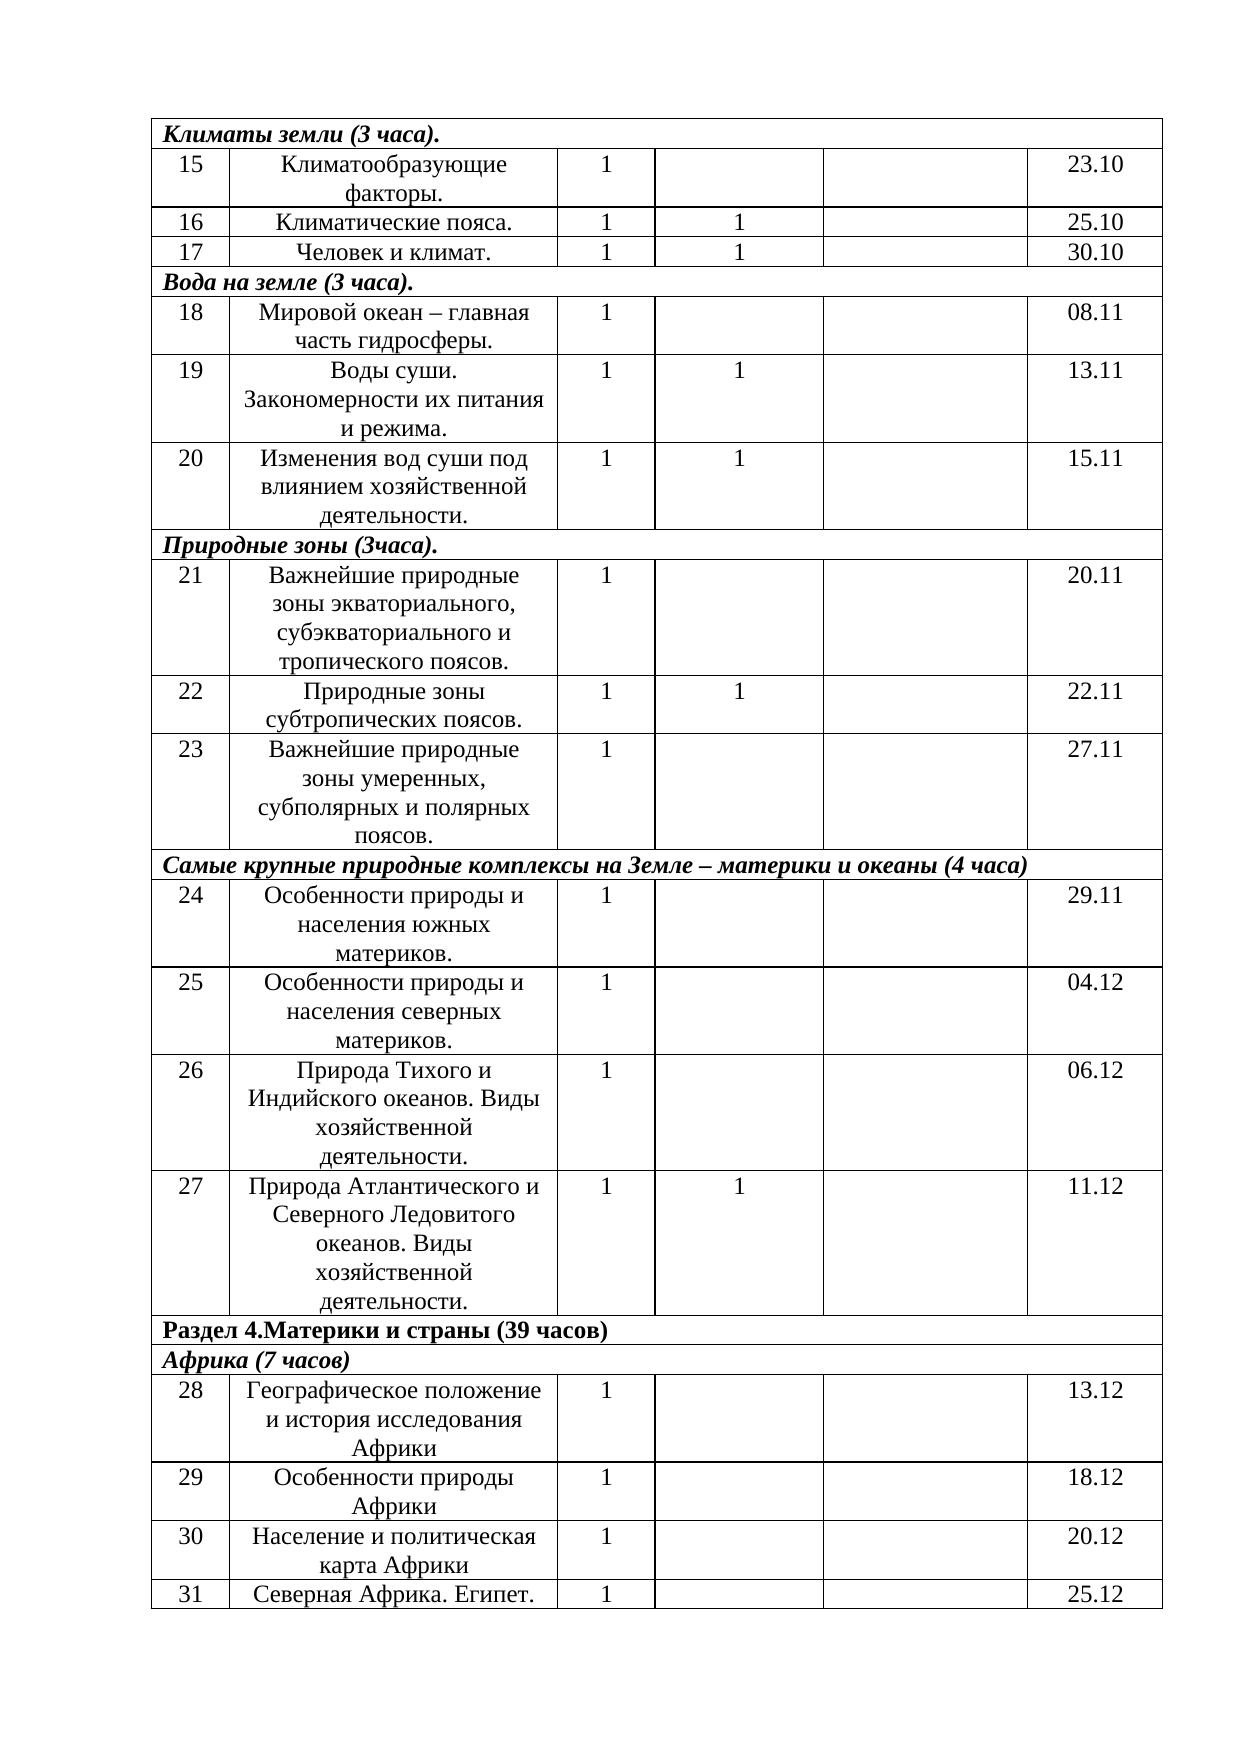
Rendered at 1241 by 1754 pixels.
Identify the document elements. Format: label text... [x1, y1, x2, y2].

table_cell 18 [152, 297, 229, 354]
table_cell Природа Тихого и Индийского океанов. Виды хозяйственной деятельности. [230, 1055, 557, 1170]
table_cell 29.11 [1028, 880, 1162, 966]
table_cell Самые крупные природные комплексы на Земле – материки и океаны (4 часа) [152, 850, 1162, 879]
table_cell 08.11 [1028, 297, 1162, 354]
table_cell Вода на земле (3 часа). [152, 267, 1162, 296]
table_cell [656, 1463, 823, 1520]
table_cell [824, 734, 1027, 849]
table_cell [656, 560, 823, 675]
table_cell 1 [656, 443, 823, 529]
table_cell 1 [558, 1055, 654, 1170]
table_cell 18.12 [1028, 1463, 1162, 1520]
table_cell 15.11 [1028, 443, 1162, 529]
table_cell [656, 1580, 823, 1608]
table_cell 23.10 [1028, 149, 1162, 206]
table_cell [824, 355, 1027, 442]
table_cell 06.12 [1028, 1055, 1162, 1170]
table_cell 17 [152, 237, 229, 266]
table_cell 20.11 [1028, 560, 1162, 675]
table_cell 1 [558, 355, 654, 442]
table_cell 25.12 [1028, 1580, 1162, 1608]
table_cell 1 [558, 1463, 654, 1520]
table_cell 19 [152, 355, 229, 442]
table_cell 24 [152, 880, 229, 966]
table_cell 15 [152, 149, 229, 206]
table_cell [656, 297, 823, 354]
table_cell Особенности природы и населения южных материков. [230, 880, 557, 966]
table_cell 1 [558, 443, 654, 529]
table_cell 31 [152, 1580, 229, 1608]
table_cell 28 [152, 1375, 229, 1461]
table_cell Воды суши. Закономерности их питания и режима. [230, 355, 557, 442]
table_cell 11.12 [1028, 1171, 1162, 1314]
table_cell [824, 237, 1027, 266]
table_cell 22.11 [1028, 676, 1162, 733]
table_cell 1 [558, 1171, 654, 1314]
table_cell Климаты земли (3 часа). [152, 119, 1162, 148]
table_cell Человек и климат. [230, 237, 557, 266]
table_cell 20.12 [1028, 1521, 1162, 1578]
table_cell 1 [558, 560, 654, 675]
table_cell 27.11 [1028, 734, 1162, 849]
table_cell Раздел 4.Материки и страны (39 часов) [152, 1316, 1162, 1344]
table_cell Особенности природы Африки [230, 1463, 557, 1520]
table_cell [824, 880, 1027, 966]
table_cell [824, 968, 1027, 1054]
table_cell 1 [558, 968, 654, 1054]
table_cell [656, 149, 823, 206]
table_cell Климатообразующие факторы. [230, 149, 557, 206]
table_cell [824, 297, 1027, 354]
table_cell Африка (7 часов) [152, 1345, 1162, 1374]
table_cell [824, 208, 1027, 236]
table_cell 1 [558, 149, 654, 206]
table_cell 13.12 [1028, 1375, 1162, 1461]
table_cell [824, 1171, 1027, 1314]
table_cell 22 [152, 676, 229, 733]
table_cell 1 [656, 1171, 823, 1314]
table_cell 1 [656, 676, 823, 733]
table_cell [656, 1055, 823, 1170]
table_cell 1 [656, 355, 823, 442]
table_cell Важнейшие природные зоны умеренных, субполярных и полярных поясов. [230, 734, 557, 849]
table_cell 1 [558, 208, 654, 236]
table_cell Особенности природы и населения северных материков. [230, 968, 557, 1054]
table_cell 26 [152, 1055, 229, 1170]
table_cell 23 [152, 734, 229, 849]
table_cell Природные зоны (3часа). [152, 530, 1162, 559]
table_cell [656, 734, 823, 849]
table_cell Северная Африка. Египет. [230, 1580, 557, 1608]
table_cell Природа Атлантического и Северного Ледовитого океанов. Виды хозяйственной деятельности. [230, 1171, 557, 1314]
table_cell 27 [152, 1171, 229, 1314]
table_cell 20 [152, 443, 229, 529]
table_cell Важнейшие природные зоны экваториального, субэкваториального и тропического поясов. [230, 560, 557, 675]
table_cell [656, 1375, 823, 1461]
table_cell 1 [558, 1521, 654, 1578]
table_cell 04.12 [1028, 968, 1162, 1054]
table_cell 1 [558, 1375, 654, 1461]
table_cell 1 [656, 237, 823, 266]
table_cell [824, 1521, 1027, 1578]
table_cell [824, 443, 1027, 529]
table_cell 16 [152, 208, 229, 236]
table_cell 13.11 [1028, 355, 1162, 442]
table_cell [824, 1580, 1027, 1608]
table_cell 1 [558, 237, 654, 266]
table_cell 29 [152, 1463, 229, 1520]
table_cell 21 [152, 560, 229, 675]
table_cell 25.10 [1028, 208, 1162, 236]
table_cell 1 [558, 676, 654, 733]
table_cell 30 [152, 1521, 229, 1578]
table_cell 1 [558, 297, 654, 354]
table_cell Мировой океан – главная часть гидросферы. [230, 297, 557, 354]
table_cell [824, 1055, 1027, 1170]
table_cell [824, 560, 1027, 675]
table_cell Изменения вод суши под влиянием хозяйственной деятельности. [230, 443, 557, 529]
table_cell [656, 880, 823, 966]
table_cell [824, 1463, 1027, 1520]
table_cell [824, 1375, 1027, 1461]
table_cell [824, 149, 1027, 206]
table_cell 1 [558, 734, 654, 849]
table_cell 1 [558, 880, 654, 966]
table_cell Климатические пояса. [230, 208, 557, 236]
table_cell [656, 968, 823, 1054]
table_cell 25 [152, 968, 229, 1054]
table_cell 1 [558, 1580, 654, 1608]
table_cell [824, 676, 1027, 733]
table_cell Географическое положение и история исследования Африки [230, 1375, 557, 1461]
table_cell Природные зоны субтропических поясов. [230, 676, 557, 733]
table_cell Население и политическая карта Африки [230, 1521, 557, 1578]
table_cell 30.10 [1028, 237, 1162, 266]
table_cell [656, 1521, 823, 1578]
table_cell 1 [656, 208, 823, 236]
